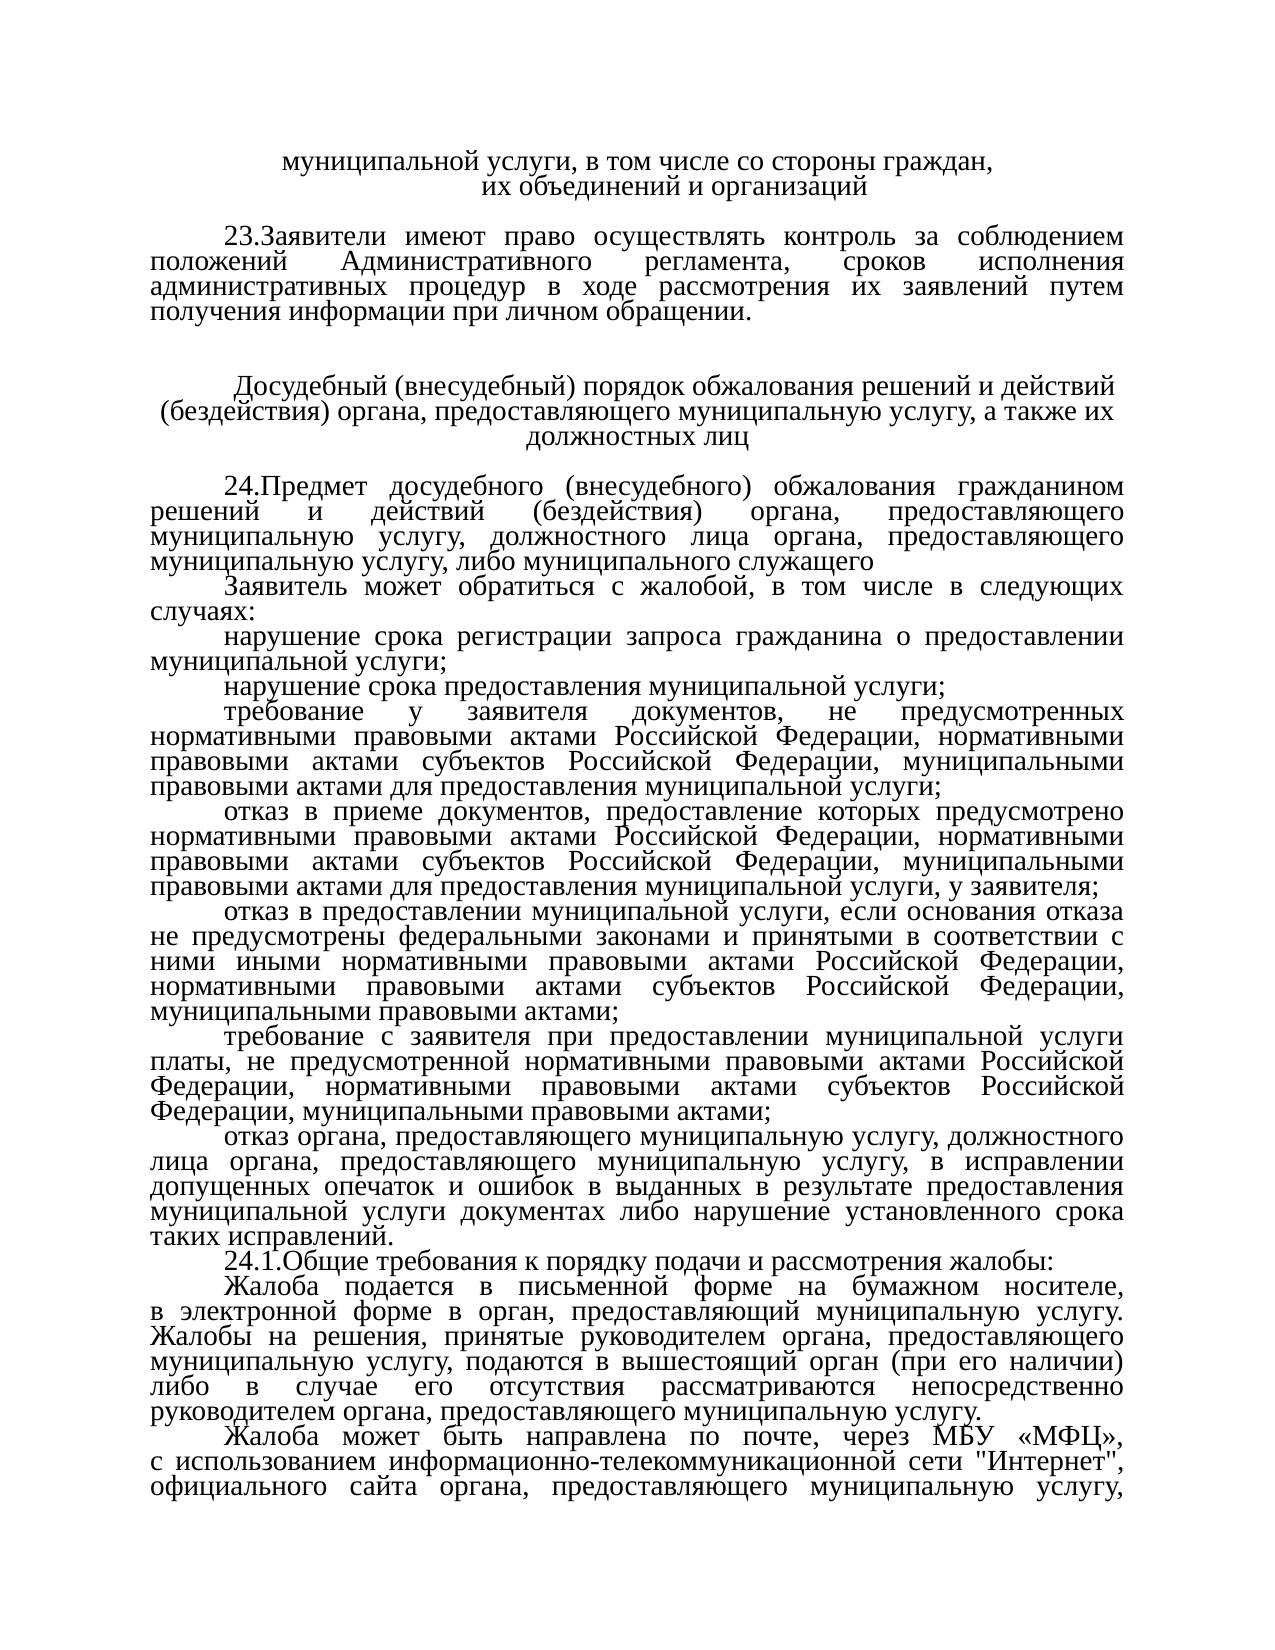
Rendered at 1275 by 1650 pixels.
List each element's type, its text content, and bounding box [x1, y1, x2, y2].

text Заявитель может обратиться с жалобой, в том числе в следующих случаях: [150, 575, 1125, 625]
text Требования к порядку и формам контроля за предоставлением муниципальной услуги, в том числе со стороны граждан, [150, 150, 1125, 175]
text нарушение срока предоставления муниципальной услуги; [150, 675, 1125, 700]
text требование у заявителя документов, не предусмотренных нормативными правовыми актами Российской Федерации, нормативными правовыми актами субъектов Российской Федерации, муниципальными правовыми актами для предоставления муниципальной услуги; [150, 700, 1125, 800]
text Досудебный (внесудебный) порядок обжалования решений и действий (бездействия) органа, предоставляющего муниципальную услугу, а также их должностных лиц [150, 375, 1125, 450]
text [150, 1425, 1125, 1500]
text требование с заявителя при предоставлении муниципальной услуги платы, не предусмотренной нормативными правовыми актами Российской Федерации, нормативными правовыми актами субъектов Российской Федерации, муниципальными правовыми актами; [150, 1025, 1125, 1125]
text отказ органа, предоставляющего муниципальную услугу, должностного лица органа, предоставляющего муниципальную услугу, в исправлении допущенных опечаток и ошибок в выданных в результате предоставления муниципальной услуги документах либо нарушение установленного срока таких исправлений. [150, 1125, 1125, 1250]
text их объединений и организаций [150, 175, 1125, 200]
text нарушение срока регистрации запроса гражданина о предоставлении муниципальной услуги; [150, 625, 1125, 675]
text Жалоба подается в письменной форме на бумажном носителе, в электронной форме в орган, предоставляющий муниципальную услугу. Жалобы на решения, принятые руководителем органа, предоставляющего муниципальную услугу, подаются в вышестоящий орган (при его наличии) либо в случае его отсутствия рассматриваются непосредственно руководителем органа, предоставляющего муниципальную услугу. [150, 1275, 1125, 1425]
text отказ в приеме документов, предоставление которых предусмотрено нормативными правовыми актами Российской Федерации, нормативными правовыми актами субъектов Российской Федерации, муниципальными правовыми актами для предоставления муниципальной услуги, у заявителя; [150, 800, 1125, 900]
text отказ в предоставлении муниципальной услуги, если основания отказа не предусмотрены федеральными законами и принятыми в соответствии с ними иными нормативными правовыми актами Российской Федерации, нормативными правовыми актами субъектов Российской Федерации, муниципальными правовыми актами; [150, 900, 1125, 1025]
text 23.Заявители имеют право осуществлять контроль за соблюдением положений Административного регламента, сроков исполнения административных процедур в ходе рассмотрения их заявлений путем получения информации при личном обращении. [150, 225, 1125, 325]
text 24.Предмет досудебного (внесудебного) обжалования гражданином решений и действий (бездействия) органа, предоставляющего муниципальную услугу, должностного лица органа, предоставляющего муниципальную услугу, либо муниципального служащего [150, 475, 1125, 575]
text 24.1.Общие требования к порядку подачи и рассмотрения жалобы: [150, 1250, 1125, 1275]
